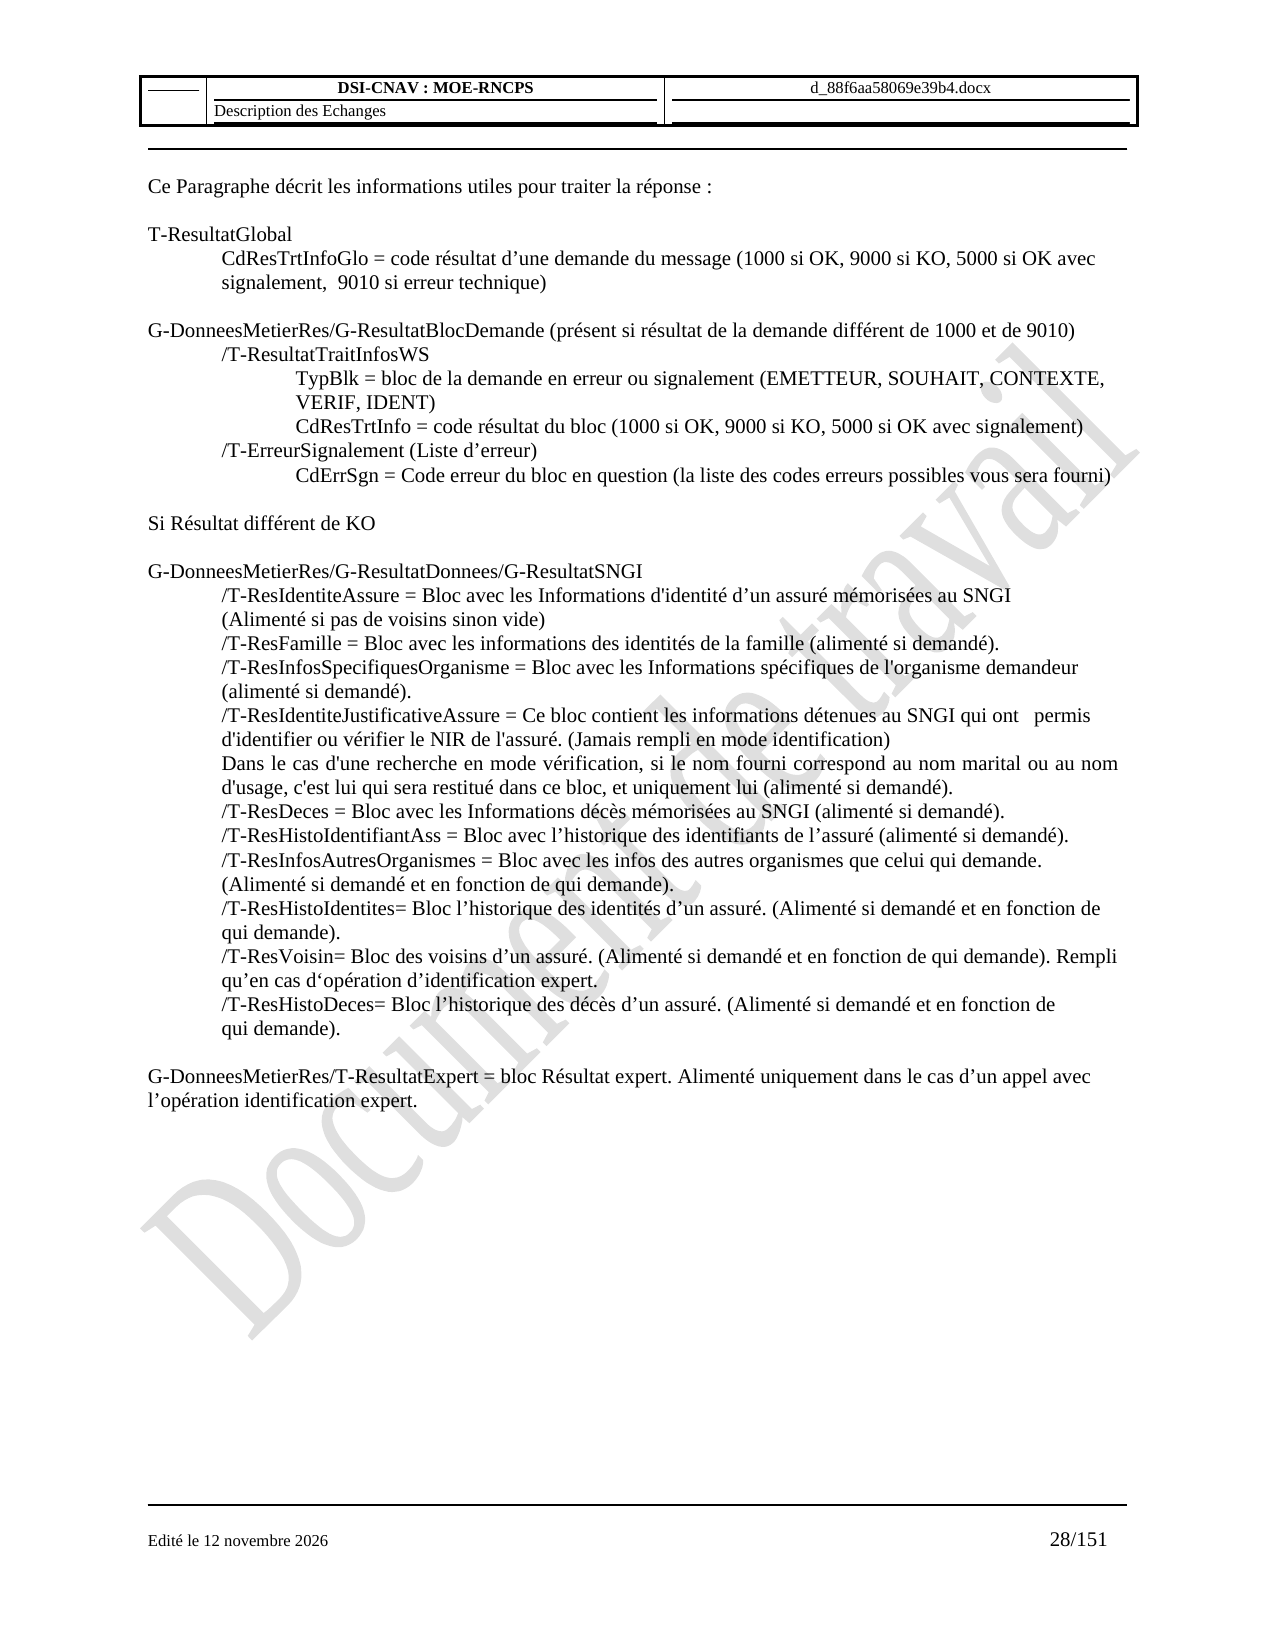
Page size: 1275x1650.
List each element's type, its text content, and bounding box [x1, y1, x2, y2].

text T-ResultatGlobal [148, 222, 1127, 246]
text /T-ResInfosSpecifiquesOrganisme = Bloc avec les Informations spécifiques de l'organisme demandeur (alimenté si demandé). [148, 655, 1127, 703]
text TypBlk = bloc de la demande en erreur ou signalement (EMETTEUR, SOUHAIT, CONTEXTE, VERIF, IDENT) [148, 366, 1127, 414]
text /T-ErreurSignalement (Liste d’erreur) [148, 438, 1127, 462]
text Ce Paragraphe décrit les informations utiles pour traiter la réponse : [148, 174, 1127, 198]
text (Alimenté si pas de voisins sinon vide) [148, 607, 1127, 631]
text G-DonneesMetierRes/T-ResultatExpert = bloc Résultat expert. Alimenté uniquement dans le cas d’un appel avec l’opération identification expert. [148, 1064, 1127, 1112]
text Si Résultat différent de KO [148, 511, 1127, 535]
text CdErrSgn = Code erreur du bloc en question (la liste des codes erreurs possibles vous sera fourni) [148, 462, 1127, 487]
text /T-ResInfosAutresOrganismes = Bloc avec les infos des autres organismes que celui qui demande. (Alimenté si demandé et en fonction de qui demande). [148, 847, 1127, 896]
text /T-ResVoisin= Bloc des voisins d’un assuré. (Alimenté si demandé et en fonction de qui demande). Rempli qu’en cas d‘opération d’identification expert. [148, 944, 1127, 992]
text /T-ResHistoIdentites= Bloc l’historique des identités d’un assuré. (Alimenté si demandé et en fonction de qui demande). [148, 896, 1127, 944]
text /T-ResDeces = Bloc avec les Informations décès mémorisées au SNGI (alimenté si demandé). [148, 799, 1127, 823]
text G-DonneesMetierRes/G-ResultatDonnees/G-ResultatSNGI [148, 559, 1127, 583]
text Dans le cas d'une recherche en mode vérification, si le nom fourni correspond au nom marital ou au nom d'usage, c'est lui qui sera restitué dans ce bloc, et uniquement lui (alimenté si demandé). [148, 751, 1127, 799]
text G-DonneesMetierRes/G-ResultatBlocDemande (présent si résultat de la demande différent de 1000 et de 9010) [148, 318, 1127, 342]
text /T-ResIdentiteJustificativeAssure = Ce bloc contient les informations détenues au SNGI qui ont permis d'identifier ou vérifier le NIR de l'assuré. (Jamais rempli en mode identification) [148, 703, 1127, 751]
text /T-ResHistoDeces= Bloc l’historique des décès d’un assuré. (Alimenté si demandé et en fonction de qui demande). [148, 992, 1127, 1040]
text CdResTrtInfoGlo = code résultat d’une demande du message (1000 si OK, 9000 si KO, 5000 si OK avec signalement, 9010 si erreur technique) [148, 246, 1127, 294]
text /T-ResIdentiteAssure = Bloc avec les Informations d'identité d’un assuré mémorisées au SNGI [148, 583, 1127, 607]
text CdResTrtInfo = code résultat du bloc (1000 si OK, 9000 si KO, 5000 si OK avec signalement) [148, 414, 1127, 438]
text /T-ResultatTraitInfosWS [148, 342, 1127, 366]
text /T-ResHistoIdentifiantAss = Bloc avec l’historique des identifiants de l’assuré (alimenté si demandé). [148, 823, 1127, 847]
text /T-ResFamille = Bloc avec les informations des identités de la famille (alimenté si demandé). [148, 631, 1127, 655]
